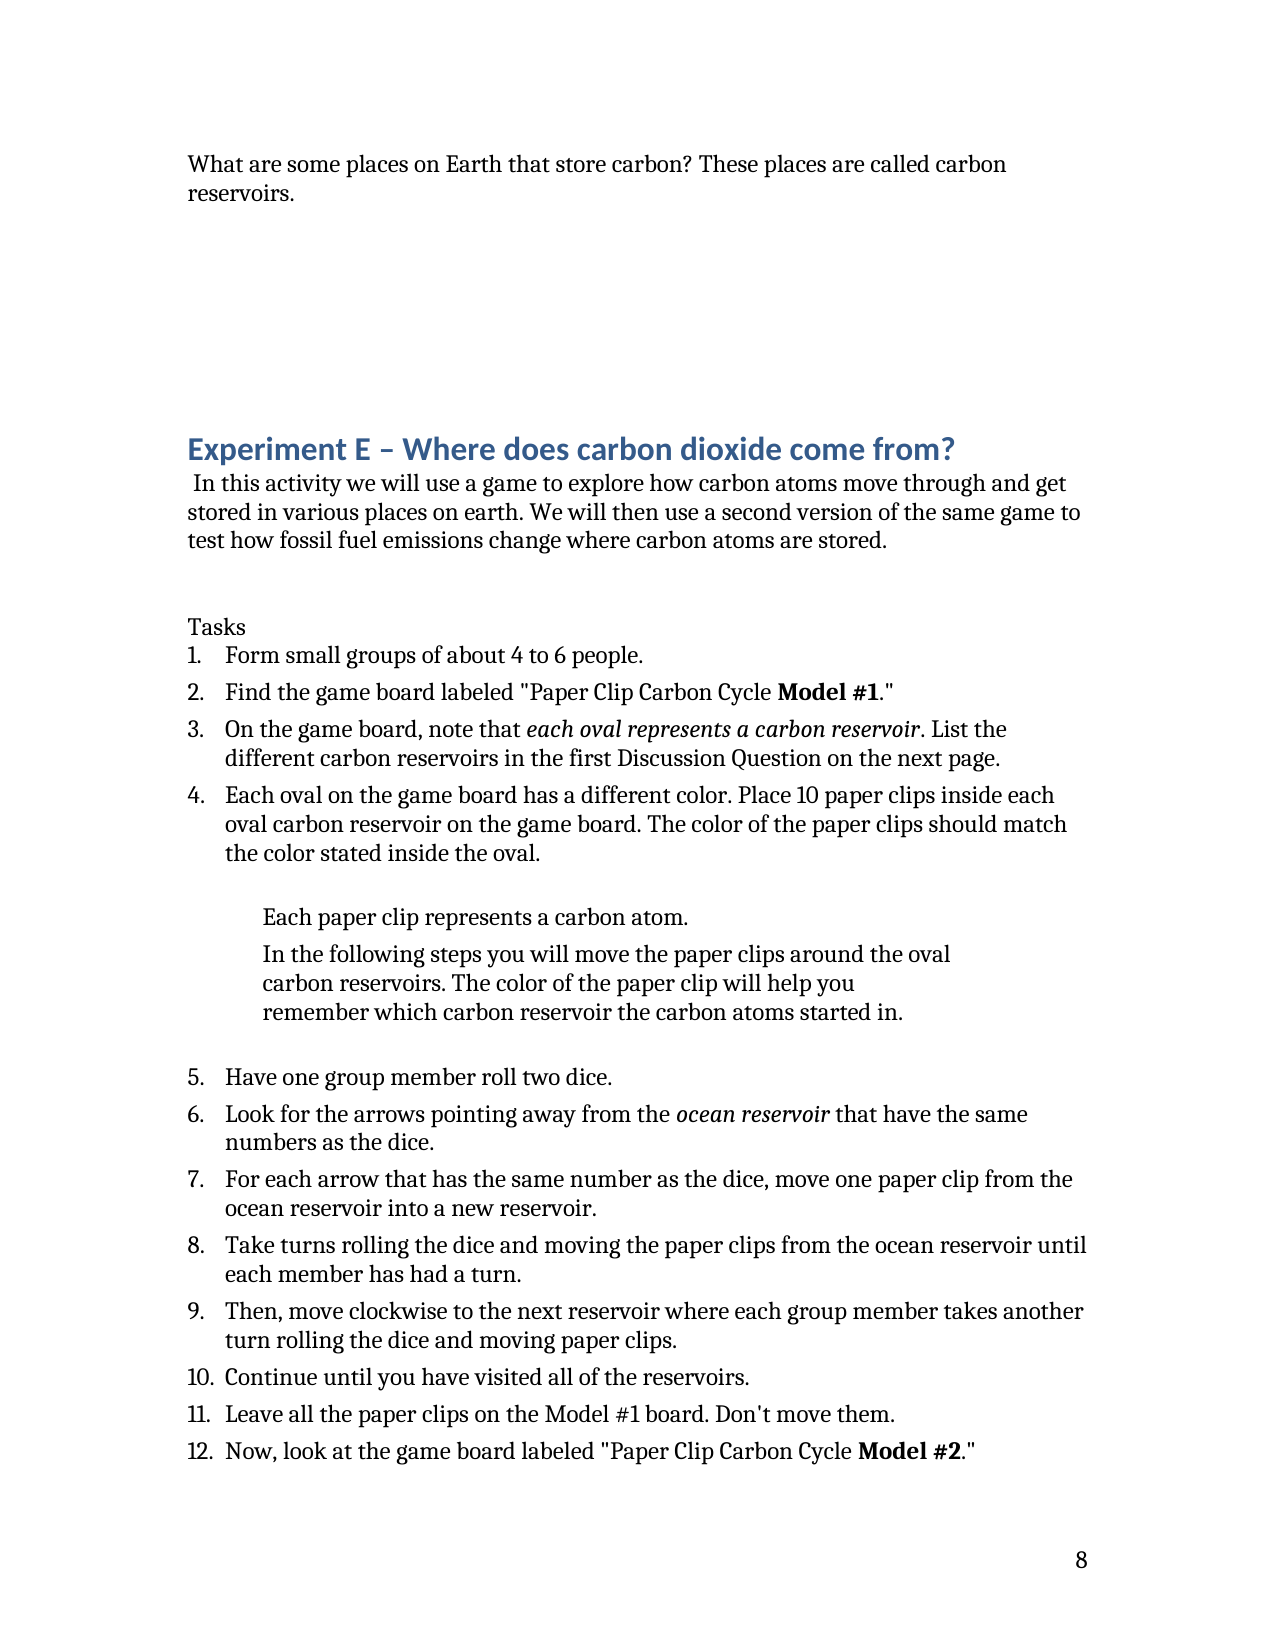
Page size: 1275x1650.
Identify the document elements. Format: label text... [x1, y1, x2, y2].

text Each paper clip represents a carbon atom. [262, 903, 966, 932]
list On the game board, note that each oval represents a carbon reservoir. List the different carbon reservoirs in the first Discussion Question on the next page. [187, 715, 1087, 773]
text Experiment E – Where does carbon dioxide come from? [187, 428, 1087, 469]
list Now, look at the game board labeled "Paper Clip Carbon Cycle Model #2." [187, 1437, 1087, 1466]
list Continue until you have visited all of the reservoirs. [187, 1363, 1087, 1392]
list Look for the arrows pointing away from the ocean reservoir that have the same numbers as the dice. [187, 1099, 1087, 1157]
list Have one group member roll two dice. [187, 1062, 1087, 1091]
list Find the game board labeled "Paper Clip Carbon Cycle Model #1." [187, 678, 1087, 707]
list For each arrow that has the same number as the dice, move one paper clip from the ocean reservoir into a new reservoir. [187, 1165, 1087, 1223]
text In the following steps you will move the paper clips around the oval carbon reservoirs. The color of the paper clip will help you remember which carbon reservoir the carbon atoms started in. [262, 940, 966, 1027]
text What are some places on Earth that store carbon? These places are called carbon reservoirs. [187, 150, 1087, 207]
text Tasks [187, 612, 1087, 641]
list Leave all the paper clips on the Model #1 board. Don't move them. [187, 1400, 1087, 1429]
text In this activity we will use a game to explore how carbon atoms move through and get stored in various places on earth. We will then use a second version of the same game to test how fossil fuel emissions change where carbon atoms are stored. [187, 469, 1087, 555]
list Take turns rolling the dice and moving the paper clips from the ocean reservoir until each member has had a turn. [187, 1231, 1087, 1289]
list Form small groups of about 4 to 6 people. [187, 641, 1087, 670]
list Then, move clockwise to the next reservoir where each group member takes another turn rolling the dice and moving paper clips. [187, 1297, 1087, 1354]
list Each oval on the game board has a different color. Place 10 paper clips inside each oval carbon reservoir on the game board. The color of the paper clips should match the color stated inside the oval. [187, 781, 1087, 867]
